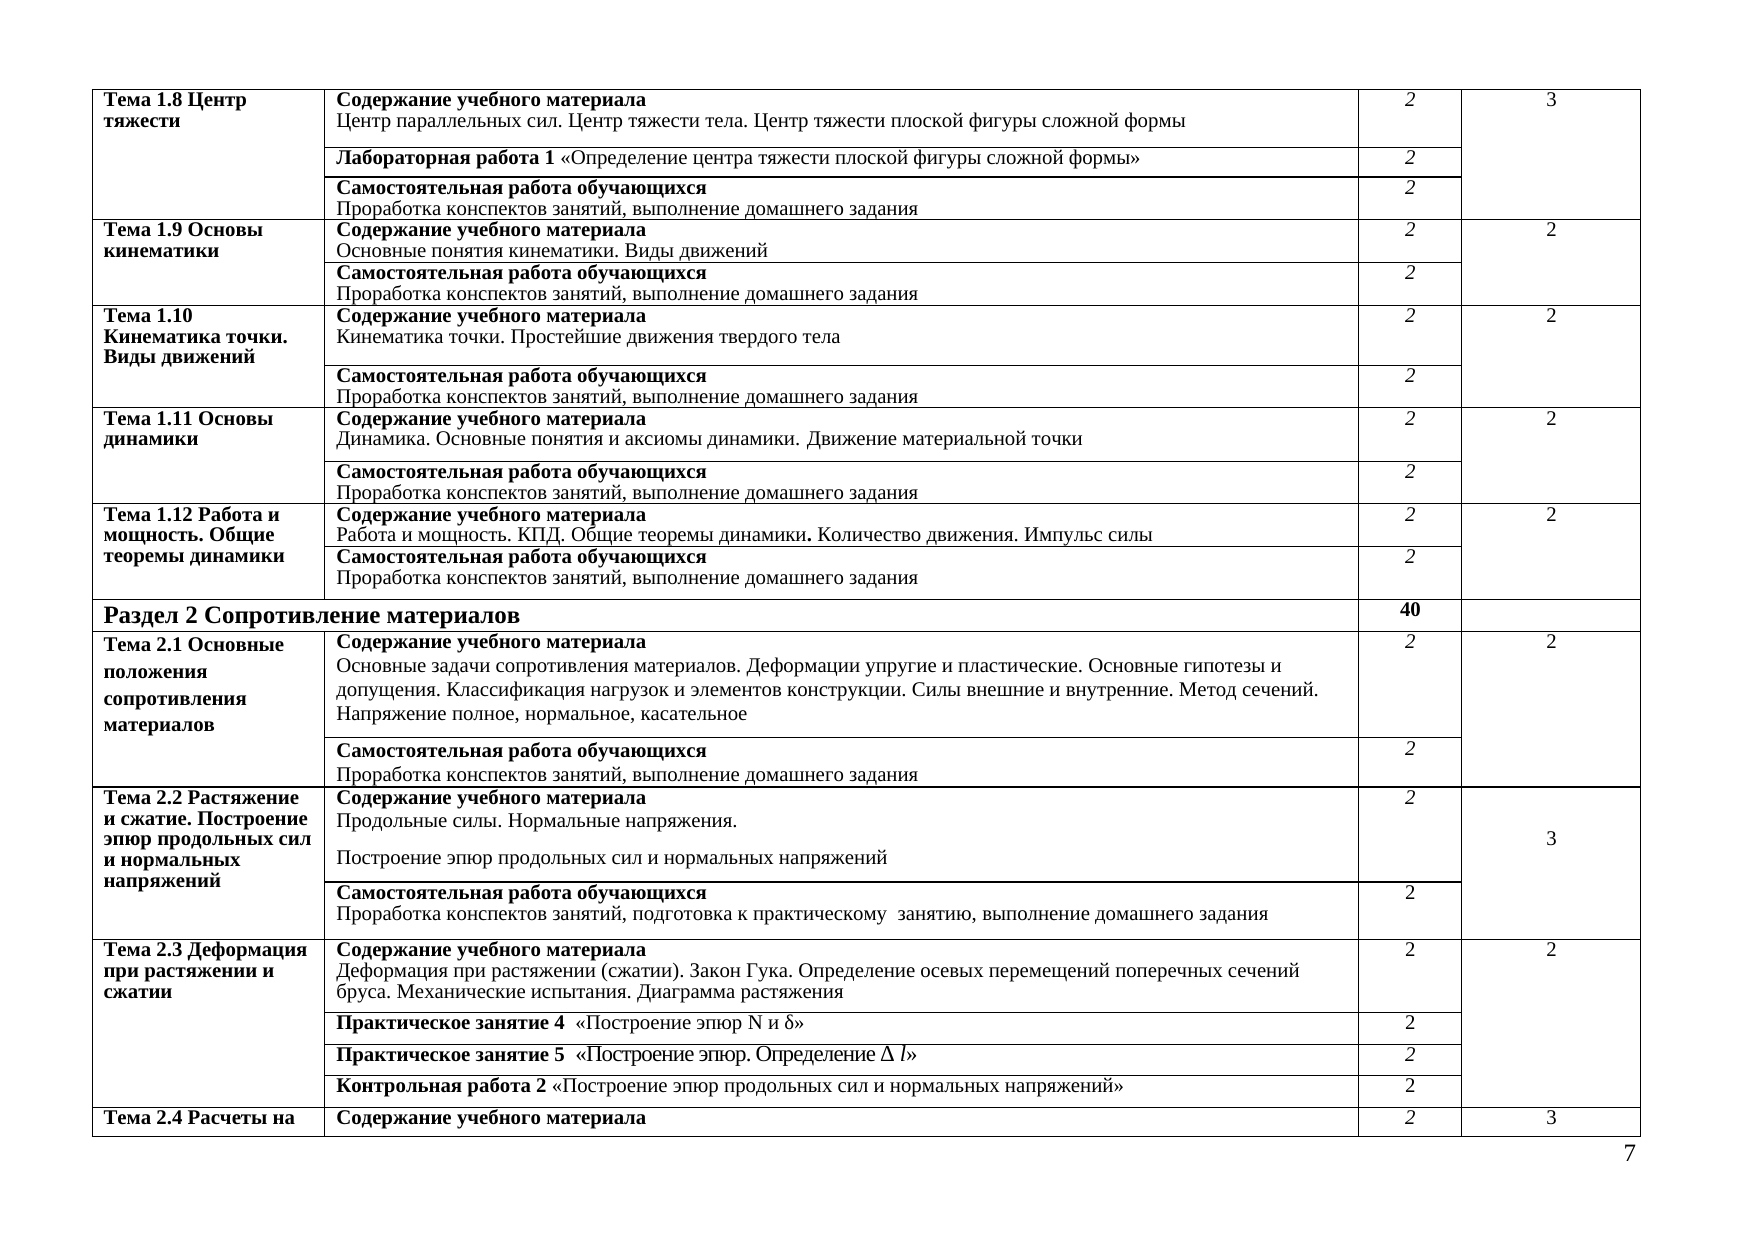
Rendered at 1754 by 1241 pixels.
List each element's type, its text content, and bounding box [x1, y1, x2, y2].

table_cell Самостоятельная работа обучающихся Проработка конспектов занятий, выполнение домашнего задания [325, 178, 1358, 219]
table_cell Самостоятельная работа обучающихся Проработка конспектов занятий, выполнение домашнего задания [325, 366, 1358, 407]
table_cell Практическое занятие 4 «Построение эпюр N и δ» [325, 1013, 1358, 1044]
table_cell Самостоятельная работа обучающихся Проработка конспектов занятий, выполнение домашнего задания [325, 738, 1358, 786]
table_cell Содержание учебного материала Работа и мощность. КПД. Общие теоремы динамики. Количество движения. Импульс силы [325, 504, 1358, 546]
table_cell 2 [1359, 1076, 1461, 1107]
table_cell Тема 2.1 Основные положения сопротивления материалов [93, 632, 324, 786]
table_cell 2 [1359, 1108, 1461, 1136]
table_cell 2 [1359, 883, 1461, 939]
table_cell 2 [1359, 306, 1461, 364]
table_cell 3 [1462, 1108, 1640, 1136]
table_cell 2 [1462, 504, 1640, 599]
table_cell 2 [1462, 408, 1640, 503]
table_cell Самостоятельная работа обучающихся Проработка конспектов занятий, выполнение домашнего задания [325, 462, 1358, 503]
table_cell 2 [1359, 366, 1461, 407]
table_cell 2 [1359, 408, 1461, 461]
table_cell Раздел 2 Сопротивление материалов [93, 600, 1358, 631]
table_cell 2 [1359, 1013, 1461, 1044]
table_cell 2 [1359, 462, 1461, 503]
table_cell 3 [1462, 90, 1640, 219]
table_cell 2 [1462, 940, 1640, 1107]
table_cell 2 [1462, 306, 1640, 407]
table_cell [325, 1108, 1358, 1136]
table_cell Тема 2.2 Растяжение и сжатие. Построение эпюр продольных сил и нормальных напряжений [93, 788, 324, 939]
table_cell 40 [1359, 600, 1461, 631]
table_cell Тема 2.3 Деформация при растяжении и сжатии [93, 940, 324, 1107]
table_cell Контрольная работа 2 «Построение эпюр продольных сил и нормальных напряжений» [325, 1076, 1358, 1107]
table_cell 2 [1359, 788, 1461, 881]
table_cell 2 [1359, 90, 1461, 147]
table_cell Тема 1.9 Основы кинематики [93, 220, 324, 304]
table_cell 2 [1359, 148, 1461, 176]
table_cell 2 [1359, 738, 1461, 786]
table_cell 2 [1359, 1045, 1461, 1075]
table_cell Тема 1.10 Кинематика точки. Виды движений [93, 306, 324, 407]
table_cell 2 [1359, 178, 1461, 219]
table_cell 2 [1359, 263, 1461, 304]
table_cell Самостоятельная работа обучающихся Проработка конспектов занятий, подготовка к практическому занятию, выполнение домашнего задания [325, 883, 1358, 939]
table_cell Практическое занятие 5 «Построение эпюр. Определение Δ l» [325, 1045, 1358, 1075]
table_cell 2 [1359, 220, 1461, 262]
table_cell Тема 1.11 Основы динамики [93, 408, 324, 503]
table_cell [93, 1108, 324, 1136]
table_cell 2 [1359, 504, 1461, 546]
table_cell Содержание учебного материала Кинематика точки. Простейшие движения твердого тела [325, 306, 1358, 364]
table_cell Тема 1.12 Работа и мощность. Общие теоремы динамики [93, 504, 324, 599]
table_cell Самостоятельная работа обучающихся Проработка конспектов занятий, выполнение домашнего задания [325, 547, 1358, 599]
table_cell 2 [1462, 220, 1640, 304]
table_cell 3 [1462, 788, 1640, 939]
table_cell Самостоятельная работа обучающихся Проработка конспектов занятий, выполнение домашнего задания [325, 263, 1358, 304]
table_cell Содержание учебного материала Центр параллельных сил. Центр тяжести тела. Центр тяжести плоской фигуры сложной формы [325, 90, 1358, 147]
table_cell [1462, 600, 1640, 631]
table_cell Тема 1.8 Центр тяжести [93, 90, 324, 219]
table_cell Содержание учебного материала Основные задачи сопротивления материалов. Деформации упругие и пластические. Основные гипотезы и допущения. Классификация нагрузок и элементов конструкции. Силы внешние и внутренние. Метод сечений. Напряжение полное, нормальное, касательное [325, 632, 1358, 737]
table_cell Содержание учебного материала Динамика. Основные понятия и аксиомы динамики. Движение материальной точки [325, 408, 1358, 461]
table_cell Содержание учебного материала Продольные силы. Нормальные напряжения. Построение эпюр продольных сил и нормальных напряжений [325, 788, 1358, 881]
table_cell Содержание учебного материала Деформация при растяжении (сжатии). Закон Гука. Определение осевых перемещений поперечных сечений бруса. Механические испытания. Диаграмма растяжения [325, 940, 1358, 1012]
table_cell 2 [1462, 632, 1640, 786]
table_cell Лабораторная работа 1 «Определение центра тяжести плоской фигуры сложной формы» [325, 148, 1358, 176]
table_cell 2 [1359, 940, 1461, 1012]
table_cell 2 [1359, 547, 1461, 599]
table_cell Содержание учебного материала Основные понятия кинематики. Виды движений [325, 220, 1358, 262]
table_cell 2 [1359, 632, 1461, 737]
